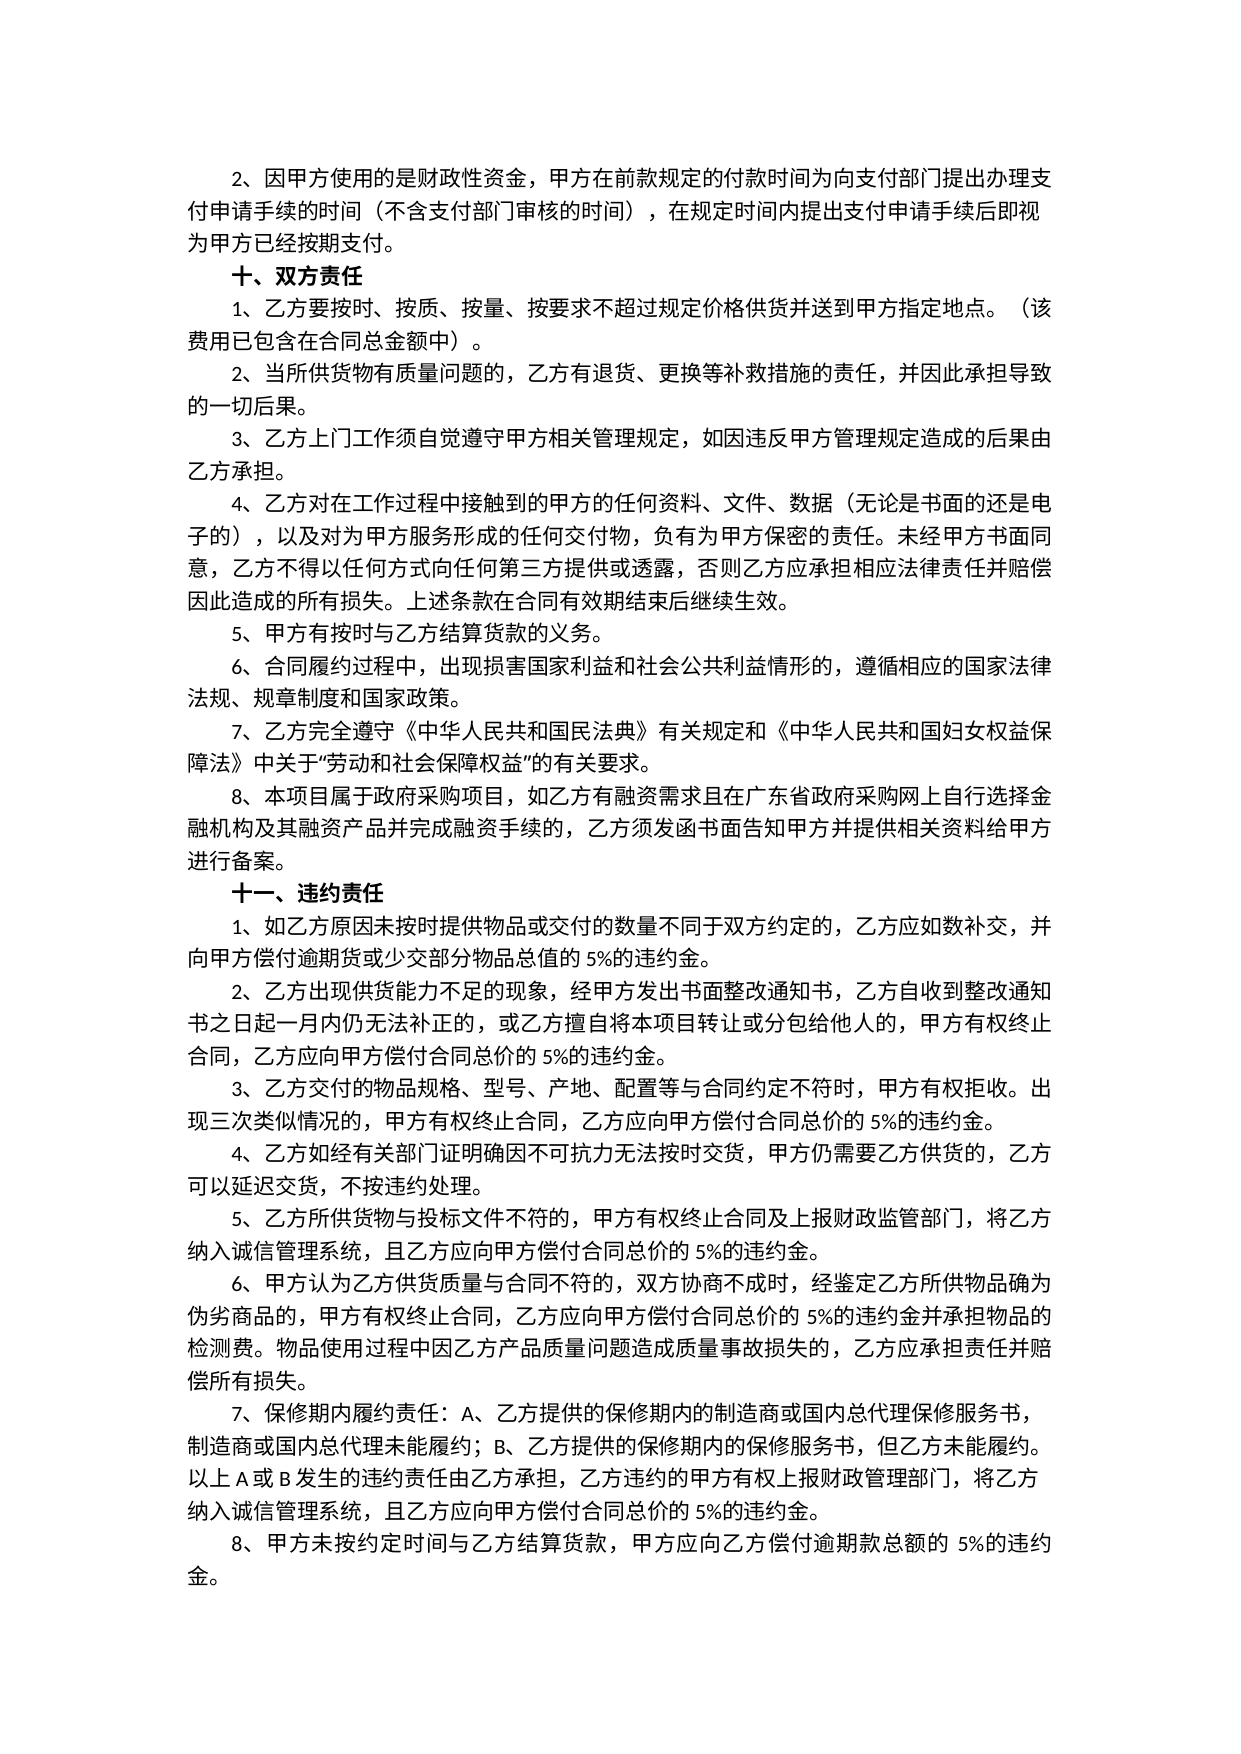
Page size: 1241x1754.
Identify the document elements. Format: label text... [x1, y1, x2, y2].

text 2、因甲方使用的是财政性资金，甲方在前款规定的付款时间为向支付部门提出办理支付申请手续的时间（不含支付部门审核的时间），在规定时间内提出支付申请手续后即视为甲方已经按期支付。 [187, 162, 1053, 259]
text 4、乙方对在工作过程中接触到的甲方的任何资料、文件、数据（无论是书面的还是电子的），以及对为甲方服务形成的任何交付物，负有为甲方保密的责任。未经甲方书面同意，乙方不得以任何方式向任何第三方提供或透露，否则乙方应承担相应法律责任并赔偿因此造成的所有损失。上述条款在合同有效期结束后继续生效。 [187, 487, 1053, 617]
text 5、乙方所供货物与投标文件不符的，甲方有权终止合同及上报财政监管部门，将乙方纳入诚信管理系统，且乙方应向甲方偿付合同总价的5%的违约金。 [187, 1202, 1053, 1267]
text 6、甲方认为乙方供货质量与合同不符的，双方协商不成时，经鉴定乙方所供物品确为伪劣商品的，甲方有权终止合同，乙方应向甲方偿付合同总价的5%的违约金并承担物品的检测费。物品使用过程中因乙方产品质量问题造成质量事故损失的，乙方应承担责任并赔偿所有损失。 [187, 1267, 1053, 1397]
text 1、乙方要按时、按质、按量、按要求不超过规定价格供货并送到甲方指定地点。（该费用已包含在合同总金额中）。 [187, 292, 1053, 357]
text 7、保修期内履约责任：A、乙方提供的保修期内的制造商或国内总代理保修服务书，制造商或国内总代理未能履约；B、乙方提供的保修期内的保修服务书，但乙方未能履约。以上A或B发生的违约责任由乙方承担，乙方违约的甲方有权上报财政管理部门，将乙方纳入诚信管理系统，且乙方应向甲方偿付合同总价的5%的违约金。 [187, 1397, 1053, 1527]
text 3、乙方上门工作须自觉遵守甲方相关管理规定，如因违反甲方管理规定造成的后果由乙方承担。 [187, 422, 1053, 487]
text 十一、违约责任 [187, 877, 1053, 909]
text 8、本项目属于政府采购项目，如乙方有融资需求且在广东省政府采购网上自行选择金融机构及其融资产品并完成融资手续的，乙方须发函书面告知甲方并提供相关资料给甲方进行备案。 [187, 779, 1053, 877]
text 2、乙方出现供货能力不足的现象，经甲方发出书面整改通知书，乙方自收到整改通知书之日起一月内仍无法补正的，或乙方擅自将本项目转让或分包给他人的，甲方有权终止合同，乙方应向甲方偿付合同总价的5%的违约金。 [187, 974, 1053, 1072]
text 8、甲方未按约定时间与乙方结算货款，甲方应向乙方偿付逾期款总额的5%的违约金。 [187, 1527, 1053, 1592]
text 1、如乙方原因未按时提供物品或交付的数量不同于双方约定的，乙方应如数补交，并向甲方偿付逾期货或少交部分物品总值的5%的违约金。 [187, 909, 1053, 974]
text 5、甲方有按时与乙方结算货款的义务。 [187, 617, 1053, 649]
text 3、乙方交付的物品规格、型号、产地、配置等与合同约定不符时，甲方有权拒收。出现三次类似情况的，甲方有权终止合同，乙方应向甲方偿付合同总价的5%的违约金。 [187, 1072, 1053, 1137]
text 2、当所供货物有质量问题的，乙方有退货、更换等补救措施的责任，并因此承担导致的一切后果。 [187, 357, 1053, 422]
text 4、乙方如经有关部门证明确因不可抗力无法按时交货，甲方仍需要乙方供货的，乙方可以延迟交货，不按违约处理。 [187, 1137, 1053, 1202]
text 6、合同履约过程中，出现损害国家利益和社会公共利益情形的，遵循相应的国家法律法规、规章制度和国家政策。 [187, 649, 1053, 714]
text 十、双方责任 [187, 259, 1053, 292]
text 7、乙方完全遵守《中华人民共和国民法典》有关规定和《中华人民共和国妇女权益保障法》中关于“劳动和社会保障权益”的有关要求。 [187, 714, 1053, 779]
